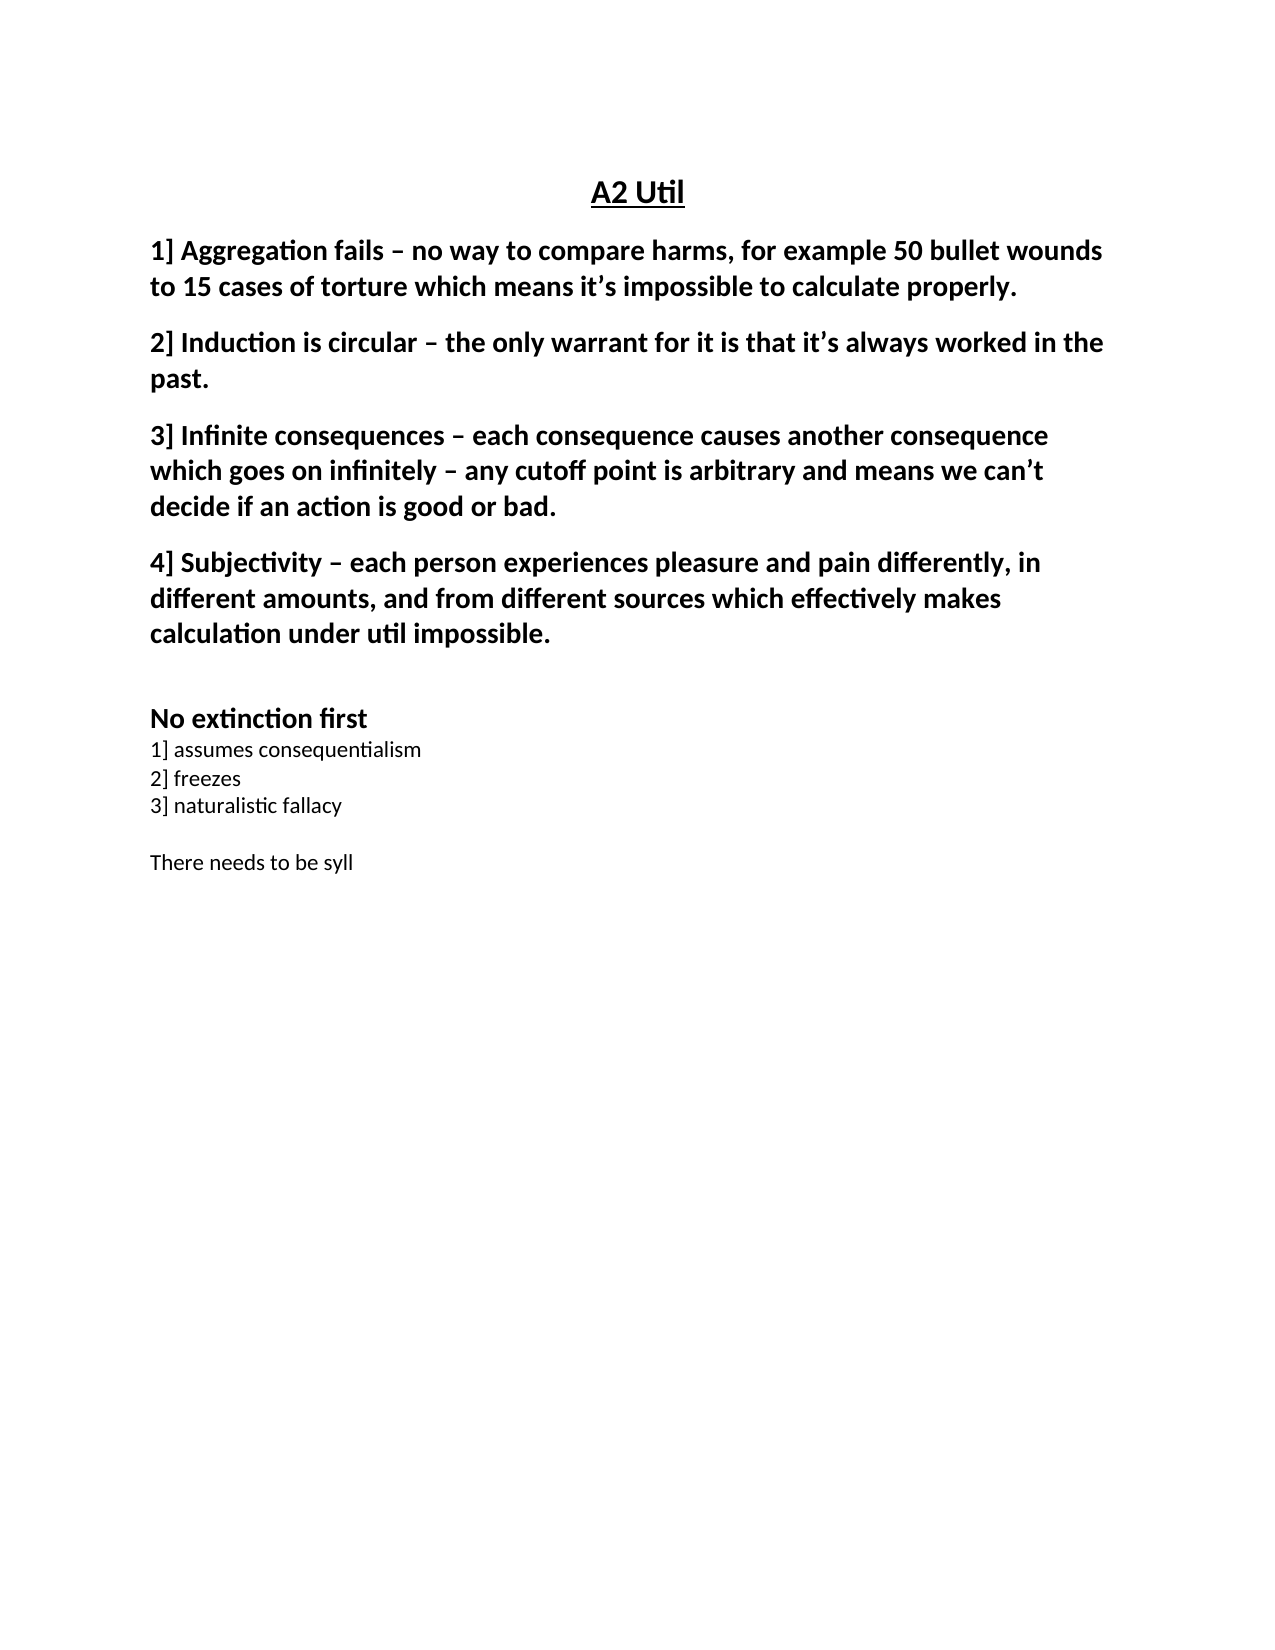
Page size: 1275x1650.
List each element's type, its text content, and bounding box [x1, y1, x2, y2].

subtitle 3] Infinite consequences – each consequence causes another consequence which goes on infinitely – any cutoff point is arbitrary and means we can’t decide if an action is good or bad. [150, 417, 1125, 523]
subtitle 1] Aggregation fails – no way to compare harms, for example 50 bullet wounds to 15 cases of torture which means it’s impossible to calculate properly. [150, 232, 1125, 304]
subtitle A2 Util [150, 171, 1125, 212]
subtitle No extinction first [150, 700, 1125, 736]
subtitle 4] Subjectivity – each person experiences pleasure and pain differently, in different amounts, and from different sources which effectively makes calculation under util impossible. [150, 544, 1125, 651]
text 2] freezes [150, 764, 1125, 792]
subtitle 2] Induction is circular – the only warrant for it is that it’s always worked in the past. [150, 324, 1125, 396]
text There needs to be syll [150, 848, 1125, 876]
text 1] assumes consequentialism [150, 736, 1125, 764]
text 3] naturalistic fallacy [150, 792, 1125, 820]
